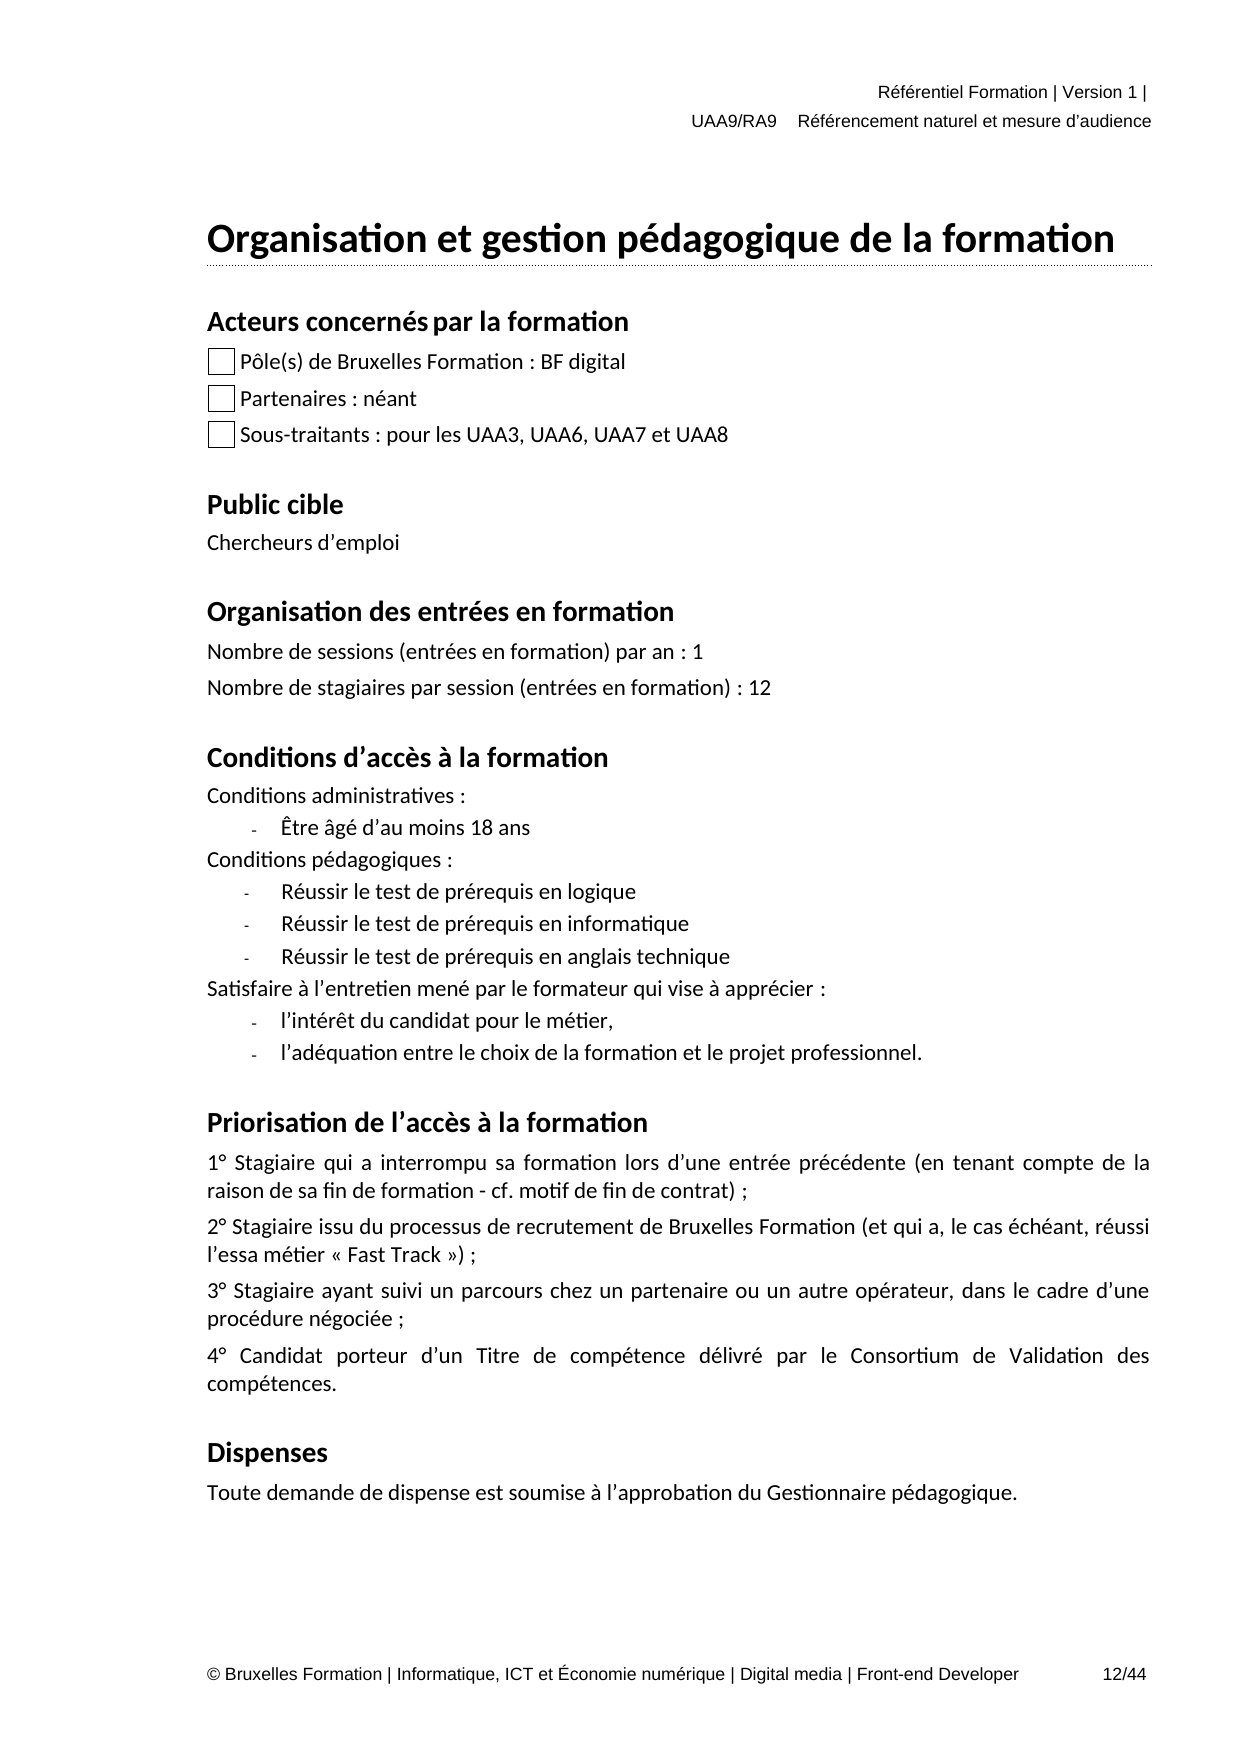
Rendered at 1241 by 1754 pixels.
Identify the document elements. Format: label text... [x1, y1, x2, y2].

subtitle Conditions d’accès à la formation [207, 739, 1152, 774]
text 3° Stagiaire ayant suivi un parcours chez un partenaire ou un autre opérateur, dans le cadre d’une procédure négociée ; [207, 1277, 1152, 1333]
text 1° Stagiaire qui a interrompu sa formation lors d’une entrée précédente (en tenant compte de la raison de sa fin de formation - cf. motif de fin de contrat) ; [207, 1148, 1152, 1204]
text Pôle(s) de Bruxelles Formation : BF digital [207, 347, 1152, 376]
subtitle Organisation des entrées en formation [207, 593, 1152, 629]
text Conditions administratives : [207, 781, 1152, 809]
text Partenaires : néant [207, 384, 1152, 412]
list Être âgé d’au moins 18 ans [251, 813, 1152, 841]
text Nombre de stagiaires par session (entrées en formation) : 12 [207, 673, 1152, 701]
text 2° Stagiaire issu du processus de recrutement de Bruxelles Formation (et qui a, le cas échéant, réussi l’essa métier « Fast Track ») ; [207, 1212, 1152, 1268]
subtitle Organisation et gestion pédagogique de la formation [207, 212, 1152, 266]
list Réussir le test de prérequis en anglais technique [244, 942, 1152, 970]
subtitle Acteurs concernés par la formation [207, 303, 1152, 339]
text Chercheurs d’emploi [207, 528, 1152, 556]
text Sous-traitants : pour les UAA3, UAA6, UAA7 et UAA8 [207, 420, 1152, 448]
list l’intérêt du candidat pour le métier, [251, 1006, 1152, 1034]
text Satisfaire à l’entretien mené par le formateur qui vise à apprécier : [207, 974, 1152, 1002]
text 4° Candidat porteur d’un Titre de compétence délivré par le Consortium de Validation des compétences. [207, 1341, 1152, 1397]
text Conditions pédagogiques : [207, 845, 1152, 873]
text Nombre de sessions (entrées en formation) par an : 1 [207, 637, 1152, 665]
list Réussir le test de prérequis en informatique [244, 909, 1152, 938]
subtitle Public cible [207, 486, 1152, 521]
list Réussir le test de prérequis en logique [244, 877, 1152, 905]
text Toute demande de dispense est soumise à l’approbation du Gestionnaire pédagogique. [207, 1478, 1152, 1506]
subtitle Dispenses [207, 1434, 1152, 1470]
list l’adéquation entre le choix de la formation et le projet professionnel. [251, 1038, 1152, 1066]
subtitle Priorisation de l’accès à la formation [207, 1104, 1152, 1139]
